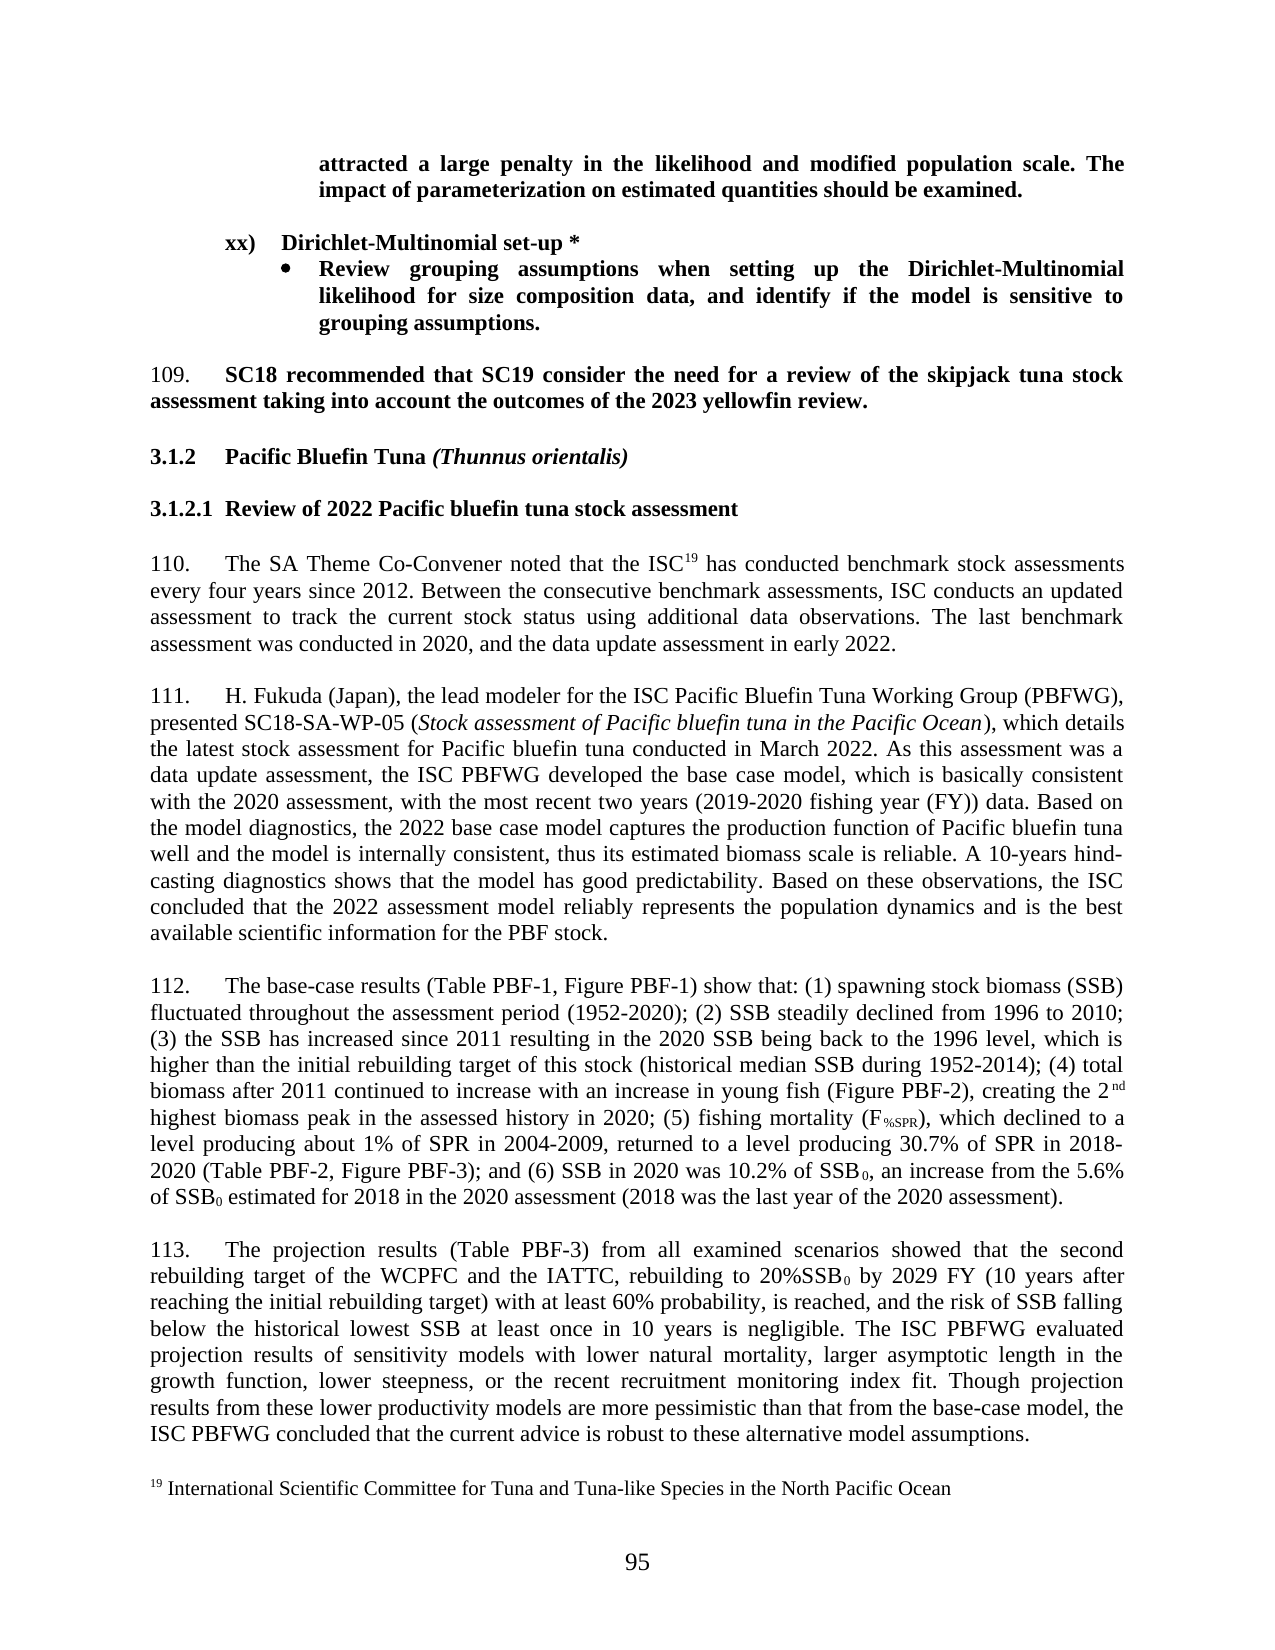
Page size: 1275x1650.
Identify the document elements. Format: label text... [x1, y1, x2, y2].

text The projection results (Table PBF-3) from all examined scenarios showed that the second rebuilding target of the WCPFC and the IATTC, rebuilding to 20%SSB0 by 2029 FY (10 years after reaching the initial rebuilding target) with at least 60% probability, is reached, and the risk of SSB falling below the historical lowest SSB at least once in 10 years is negligible. The ISC PBFWG evaluated projection results of sensitivity models with lower natural mortality, larger asymptotic length in the growth function, lower steepness, or the recent recruitment monitoring index fit. Though projection results from these lower productivity models are more pessimistic than that from the base-case model, the ISC PBFWG concluded that the current advice is robust to these alternative model assumptions. [150, 1236, 1125, 1447]
subtitle Review of 2022 Pacific bluefin tuna stock assessment [150, 495, 1125, 522]
text The base-case results (Table PBF-1, Figure PBF-1) show that: (1) spawning stock biomass (SSB) fluctuated throughout the assessment period (1952-2020); (2) SSB steadily declined from 1996 to 2010; (3) the SSB has increased since 2011 resulting in the 2020 SSB being back to the 1996 level, which is higher than the initial rebuilding target of this stock (historical median SSB during 1952-2014); (4) total biomass after 2011 continued to increase with an increase in young fish (Figure PBF-2), creating the 2nd highest biomass peak in the assessed history in 2020; (5) fishing mortality (F%SPR), which declined to a level producing about 1% of SPR in 2004-2009, returned to a level producing 30.7% of SPR in 2018-2020 (Table PBF-2, Figure PBF-3); and (6) SSB in 2020 was 10.2% of SSB0, an increase from the 5.6% of SSB0 estimated for 2018 in the 2020 assessment (2018 was the last year of the 2020 assessment). [150, 972, 1125, 1209]
text The SA Theme Co-Convener noted that the ISC has conducted benchmark stock assessments every four years since 2012. Between the consecutive benchmark assessments, ISC conducts an updated assessment to track the current stock status using additional data observations. The last benchmark assessment was conducted in 2020, and the data update assessment in early 2022. [150, 551, 1125, 656]
list Pacific Bluefin Tuna (Thunnus orientalis) [150, 443, 1125, 469]
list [281, 150, 1125, 203]
text H. Fukuda (Japan), the lead modeler for the ISC Pacific Bluefin Tuna Working Group (PBFWG), presented SC18-SA-WP-05 (Stock assessment of Pacific bluefin tuna in the Pacific Ocean), which details the latest stock assessment for Pacific bluefin tuna conducted in March 2022. As this assessment was a data update assessment, the ISC PBFWG developed the base case model, which is basically consistent with the 2020 assessment, with the most recent two years (2019-2020 fishing year (FY)) data. Based on the model diagnostics, the 2022 base case model captures the production function of Pacific bluefin tuna well and the model is internally consistent, thus its estimated biomass scale is reliable. A 10-years hind-casting diagnostics shows that the model has good predictability. Based on these observations, the ISC concluded that the 2022 assessment model reliably represents the population dynamics and is the best available scientific information for the PBF stock. [150, 682, 1125, 946]
list Review grouping assumptions when setting up the Dirichlet-Multinomial likelihood for size composition data, and identify if the model is sensitive to grouping assumptions. [281, 255, 1125, 335]
list SC18 recommended that SC19 consider the need for a review of the skipjack tuna stock assessment taking into account the outcomes of the 2023 yellowfin review. [150, 361, 1125, 414]
list Dirichlet-Multinomial set-up * [225, 229, 1125, 255]
